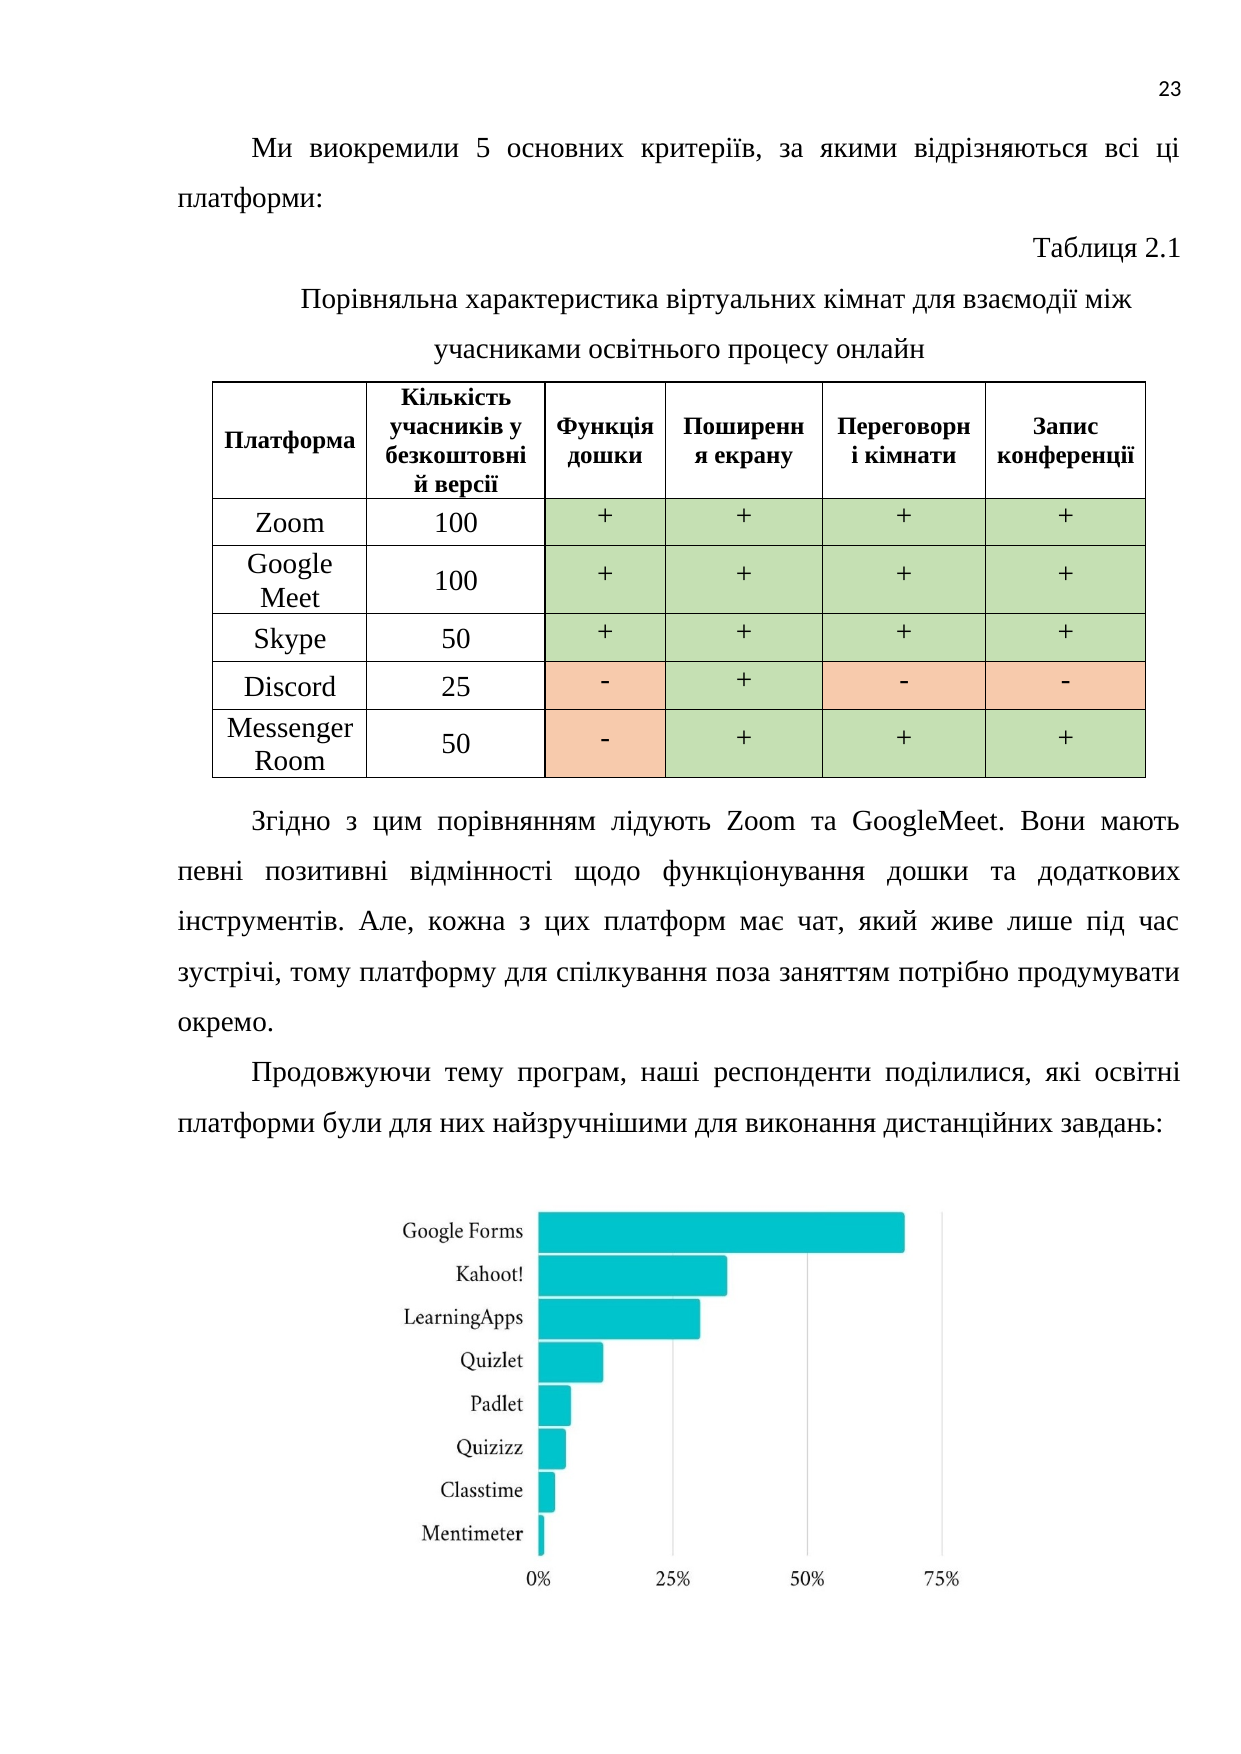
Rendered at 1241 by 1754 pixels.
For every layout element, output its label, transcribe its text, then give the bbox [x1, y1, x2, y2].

table_cell 25 [367, 662, 544, 709]
table_cell + [823, 614, 985, 661]
table_header Платформа [213, 383, 366, 497]
table_cell + [666, 614, 822, 661]
table_cell - [823, 662, 985, 709]
table_cell + [666, 662, 822, 709]
text Порівняльна характеристика віртуальних кімнат для взаємодії між учасниками освітнього процесу онлайн [177, 281, 1181, 365]
text Продовжуючи тему програм, наші респонденти поділилися, які освітні платформи були для них найзручнішими для виконання дистанційних завдань: [177, 1054, 1181, 1138]
table_cell Discord [213, 662, 366, 709]
table_cell 50 [367, 614, 544, 661]
text Ми виокремили 5 основних критеріїв, за якими відрізняються всі ці платформи: [177, 130, 1181, 214]
table_cell Messenger Room [213, 710, 366, 777]
table_cell Skype [213, 614, 366, 661]
table_cell + [666, 546, 822, 613]
table_cell + [986, 499, 1145, 545]
text Згідно з цим порівнянням лідують Zoom та GoogleMeet. Вони мають певні позитивні відмінності щодо функціонування дошки та додаткових інструментів. Але, кожна з цих платформ має чат, який живе лише під час зустрічі, тому платформу для спілкування поза заняттям потрібно продумувати окремо. [177, 803, 1181, 1038]
table_header Поширення екрану [666, 383, 822, 497]
picture [388, 1205, 970, 1600]
table_cell Zoom [213, 499, 366, 545]
table_cell + [823, 499, 985, 545]
table_cell - [546, 710, 665, 777]
table_cell + [986, 614, 1145, 661]
table_cell + [546, 614, 665, 661]
table_cell Google Meet [213, 546, 366, 613]
table_cell - [546, 662, 665, 709]
table_cell 50 [367, 710, 544, 777]
table_cell + [823, 710, 985, 777]
table_header Кількість учасників у безкоштовній версії [367, 383, 544, 497]
table_cell + [986, 546, 1145, 613]
table_cell + [986, 710, 1145, 777]
table_cell 100 [367, 546, 544, 613]
table_cell + [666, 499, 822, 545]
text Таблиця 2.1 [177, 231, 1181, 264]
table_cell + [823, 546, 985, 613]
table_header Функція дошки [546, 383, 665, 497]
table_cell + [546, 499, 665, 545]
table_cell + [666, 710, 822, 777]
table_cell - [986, 662, 1145, 709]
table_header Запис конференції [986, 383, 1145, 497]
table_cell + [546, 546, 665, 613]
table_header Переговорні кімнати [823, 383, 985, 497]
table_cell 100 [367, 499, 544, 545]
